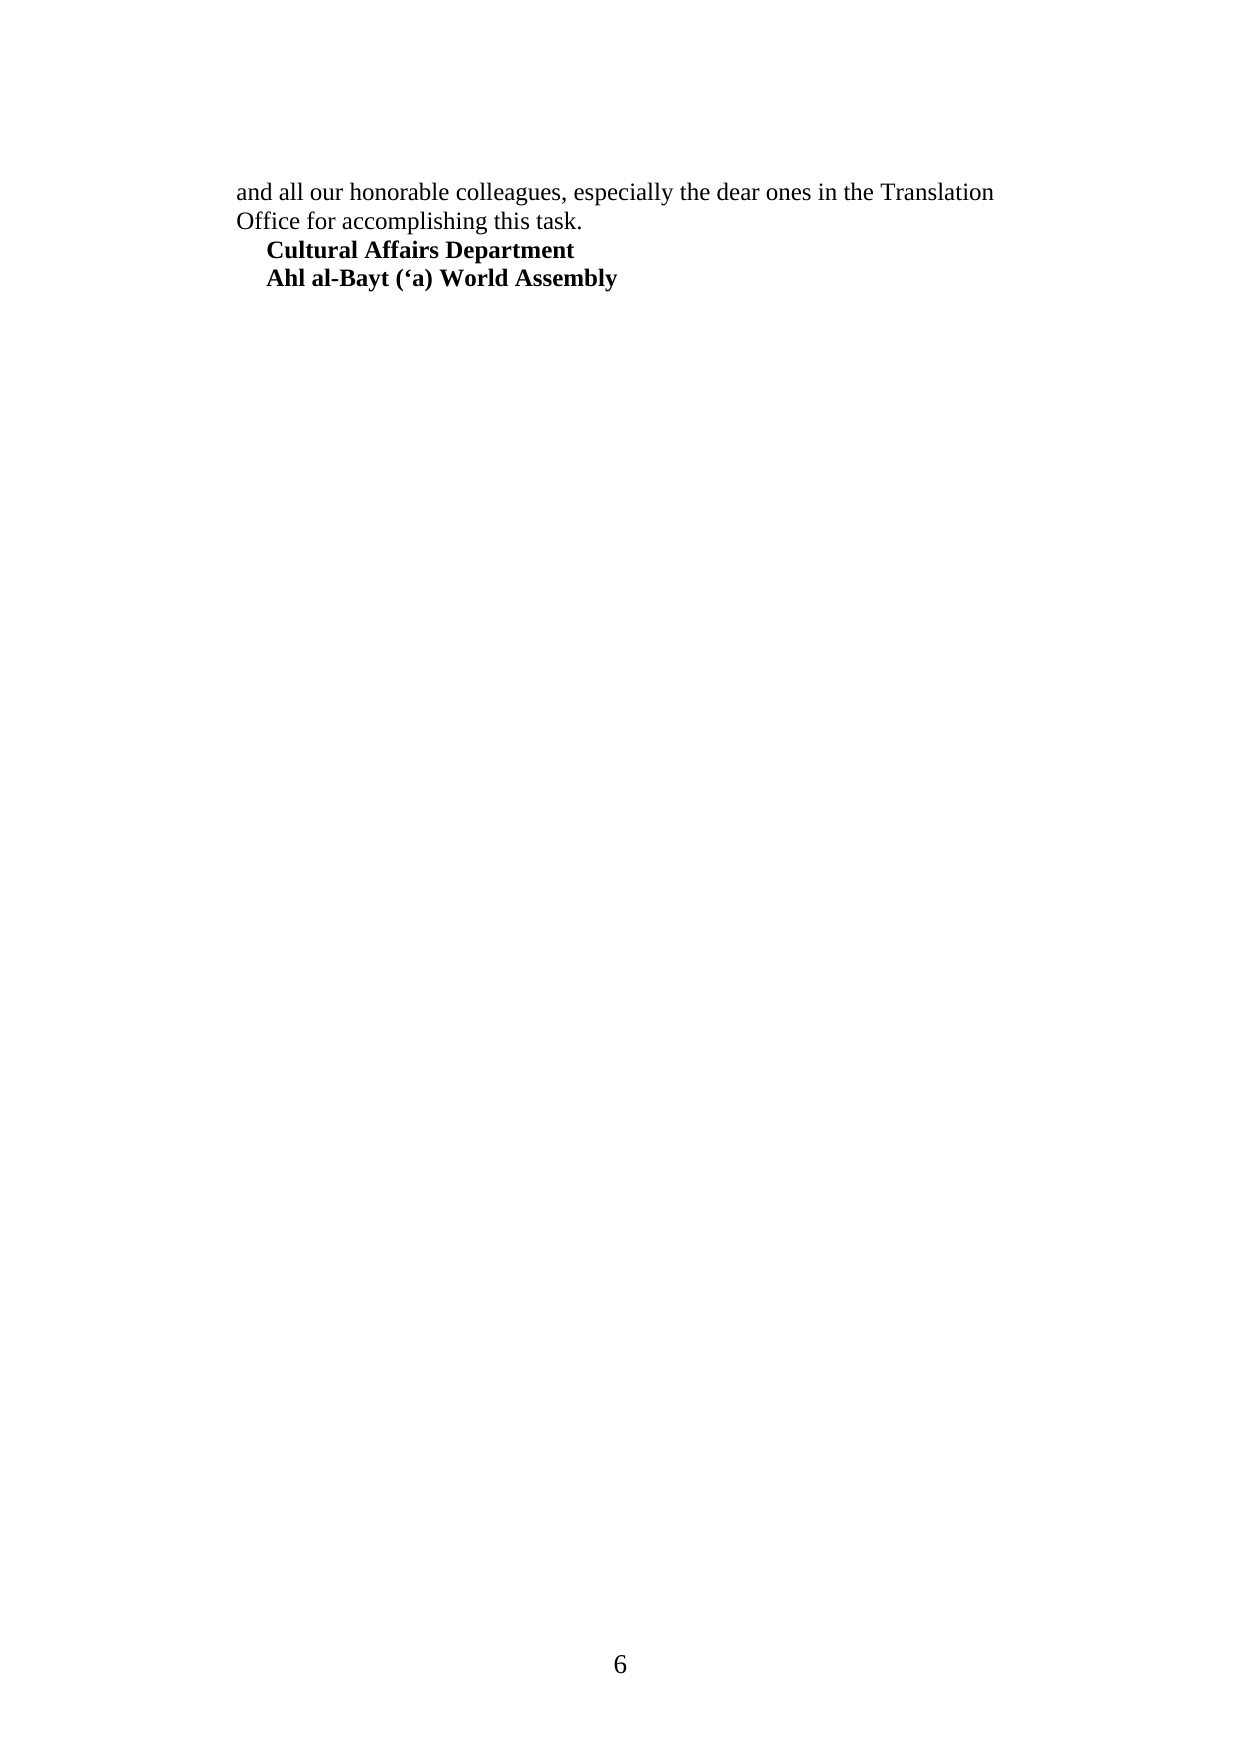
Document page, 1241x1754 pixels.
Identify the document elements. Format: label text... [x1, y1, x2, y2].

text Cultural Affairs Department [236, 235, 1004, 263]
text Ahl al-Bayt (‘a) World Assembly [236, 263, 1004, 292]
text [236, 177, 1004, 235]
